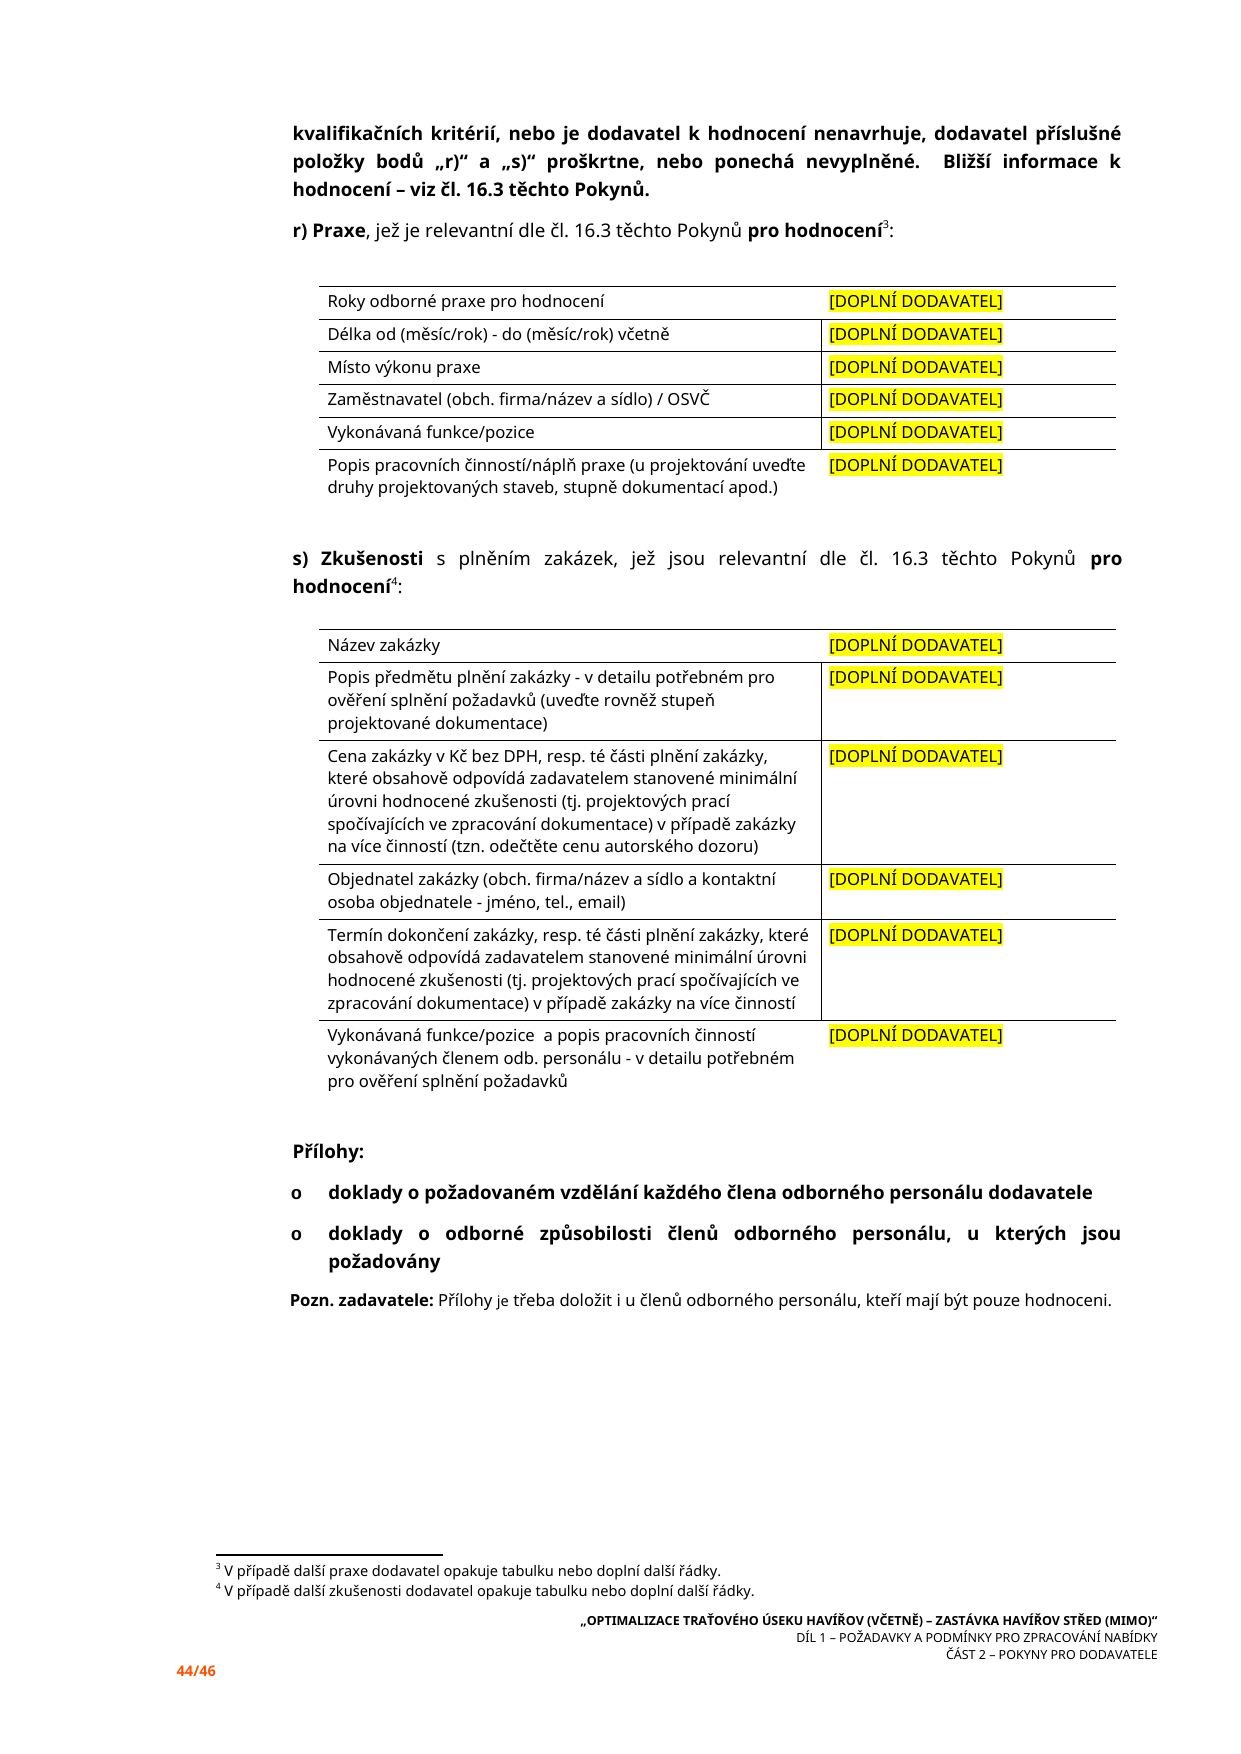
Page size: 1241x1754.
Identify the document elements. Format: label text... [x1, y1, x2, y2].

table_cell Délka od (měsíc/rok) - do (měsíc/rok) včetně [319, 320, 821, 351]
table_cell Zaměstnavatel (obch. firma/název a sídlo) / OSVČ [319, 385, 821, 417]
table_header [DOPLNÍ DODAVATEL] [821, 630, 1116, 662]
list doklady o požadovaném vzdělání každého člena odborného personálu dodavatele [291, 1179, 1122, 1205]
table_header [DOPLNÍ DODAVATEL] [821, 287, 1116, 318]
table_cell [DOPLNÍ DODAVATEL] [822, 320, 1116, 351]
text Pozn. zadavatele: Přílohy je třeba doložit i u členů odborného personálu, kteří mají být pouze hodnoceni. [289, 1288, 1122, 1311]
table_header Název zakázky [319, 630, 821, 662]
text Přílohy: [292, 1138, 1122, 1164]
table_cell [DOPLNÍ DODAVATEL] [822, 920, 1116, 1020]
table_cell Vykonávaná funkce/pozice a popis pracovních činností vykonávaných členem odb. personálu - v detailu potřebném pro ověření splnění požadavků [319, 1021, 821, 1098]
table_cell [DOPLNÍ DODAVATEL] [822, 418, 1116, 449]
table_header Roky odborné praxe pro hodnocení [319, 287, 821, 318]
list s) Zkušenosti s plněním zakázek, jež jsou relevantní dle čl. 16.3 těchto Pokynů pro hodnocení: [292, 545, 1122, 599]
table_cell Popis pracovních činností/náplň praxe (u projektování uveďte druhy projektovaných staveb, stupně dokumentací apod.) [319, 450, 821, 505]
table_cell Termín dokončení zakázky, resp. té části plnění zakázky, které obsahově odpovídá zadavatelem stanovené minimální úrovni hodnocené zkušenosti (tj. projektových prací spočívajících ve zpracování dokumentace) v případě zakázky na více činností [319, 920, 821, 1020]
table_cell Popis předmětu plnění zakázky - v detailu potřebném pro ověření splnění požadavků (uveďte rovněž stupeň projektované dokumentace) [319, 663, 821, 740]
table_cell Vykonávaná funkce/pozice [319, 418, 821, 449]
table_cell [DOPLNÍ DODAVATEL] [822, 663, 1116, 740]
table_cell Místo výkonu praxe [319, 352, 821, 384]
table_cell [DOPLNÍ DODAVATEL] [822, 352, 1116, 384]
list doklady o odborné způsobilosti členů odborného personálu, u kterých jsou požadovány [291, 1220, 1122, 1273]
table_cell Objednatel zakázky (obch. firma/název a sídlo a kontaktní osoba objednatele - jméno, tel., email) [319, 865, 821, 919]
table_cell [DOPLNÍ DODAVATEL] [822, 741, 1116, 864]
table_cell Cena zakázky v Kč bez DPH, resp. té části plnění zakázky, které obsahově odpovídá zadavatelem stanovené minimální úrovni hodnocené zkušenosti (tj. projektových prací spočívajících ve zpracování dokumentace) v případě zakázky na více činností (tzn. odečtěte cenu autorského dozoru) [319, 741, 821, 864]
table_cell [DOPLNÍ DODAVATEL] [822, 385, 1116, 417]
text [292, 121, 1122, 202]
table_cell [DOPLNÍ DODAVATEL] [822, 865, 1116, 919]
list r) Praxe, jež je relevantní dle čl. 16.3 těchto Pokynů pro hodnocení: [292, 217, 1122, 243]
table_cell [DOPLNÍ DODAVATEL] [821, 1021, 1116, 1098]
table_cell [DOPLNÍ DODAVATEL] [821, 450, 1116, 505]
